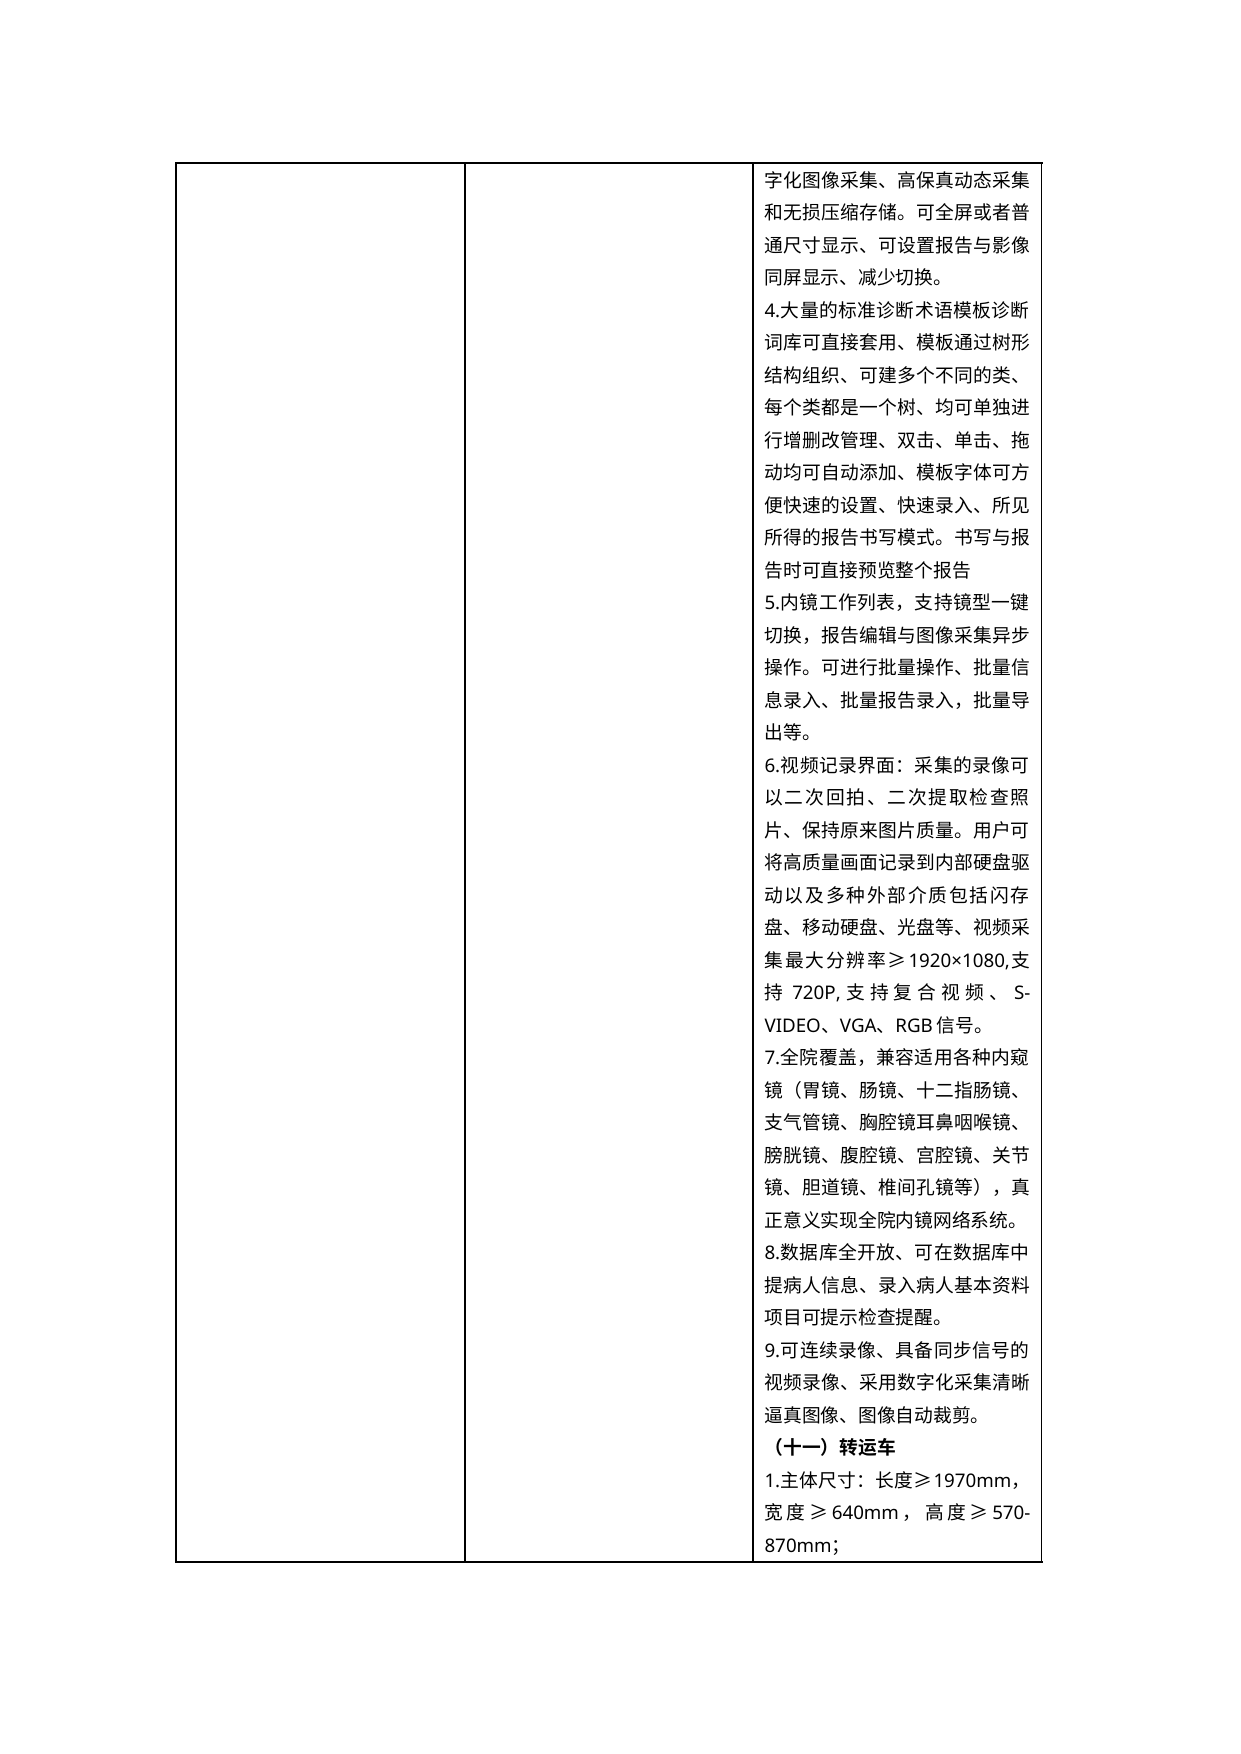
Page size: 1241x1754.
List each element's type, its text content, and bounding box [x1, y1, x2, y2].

table_cell 1 [177, 164, 464, 1561]
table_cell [754, 164, 1041, 1561]
table_cell [466, 164, 752, 1561]
